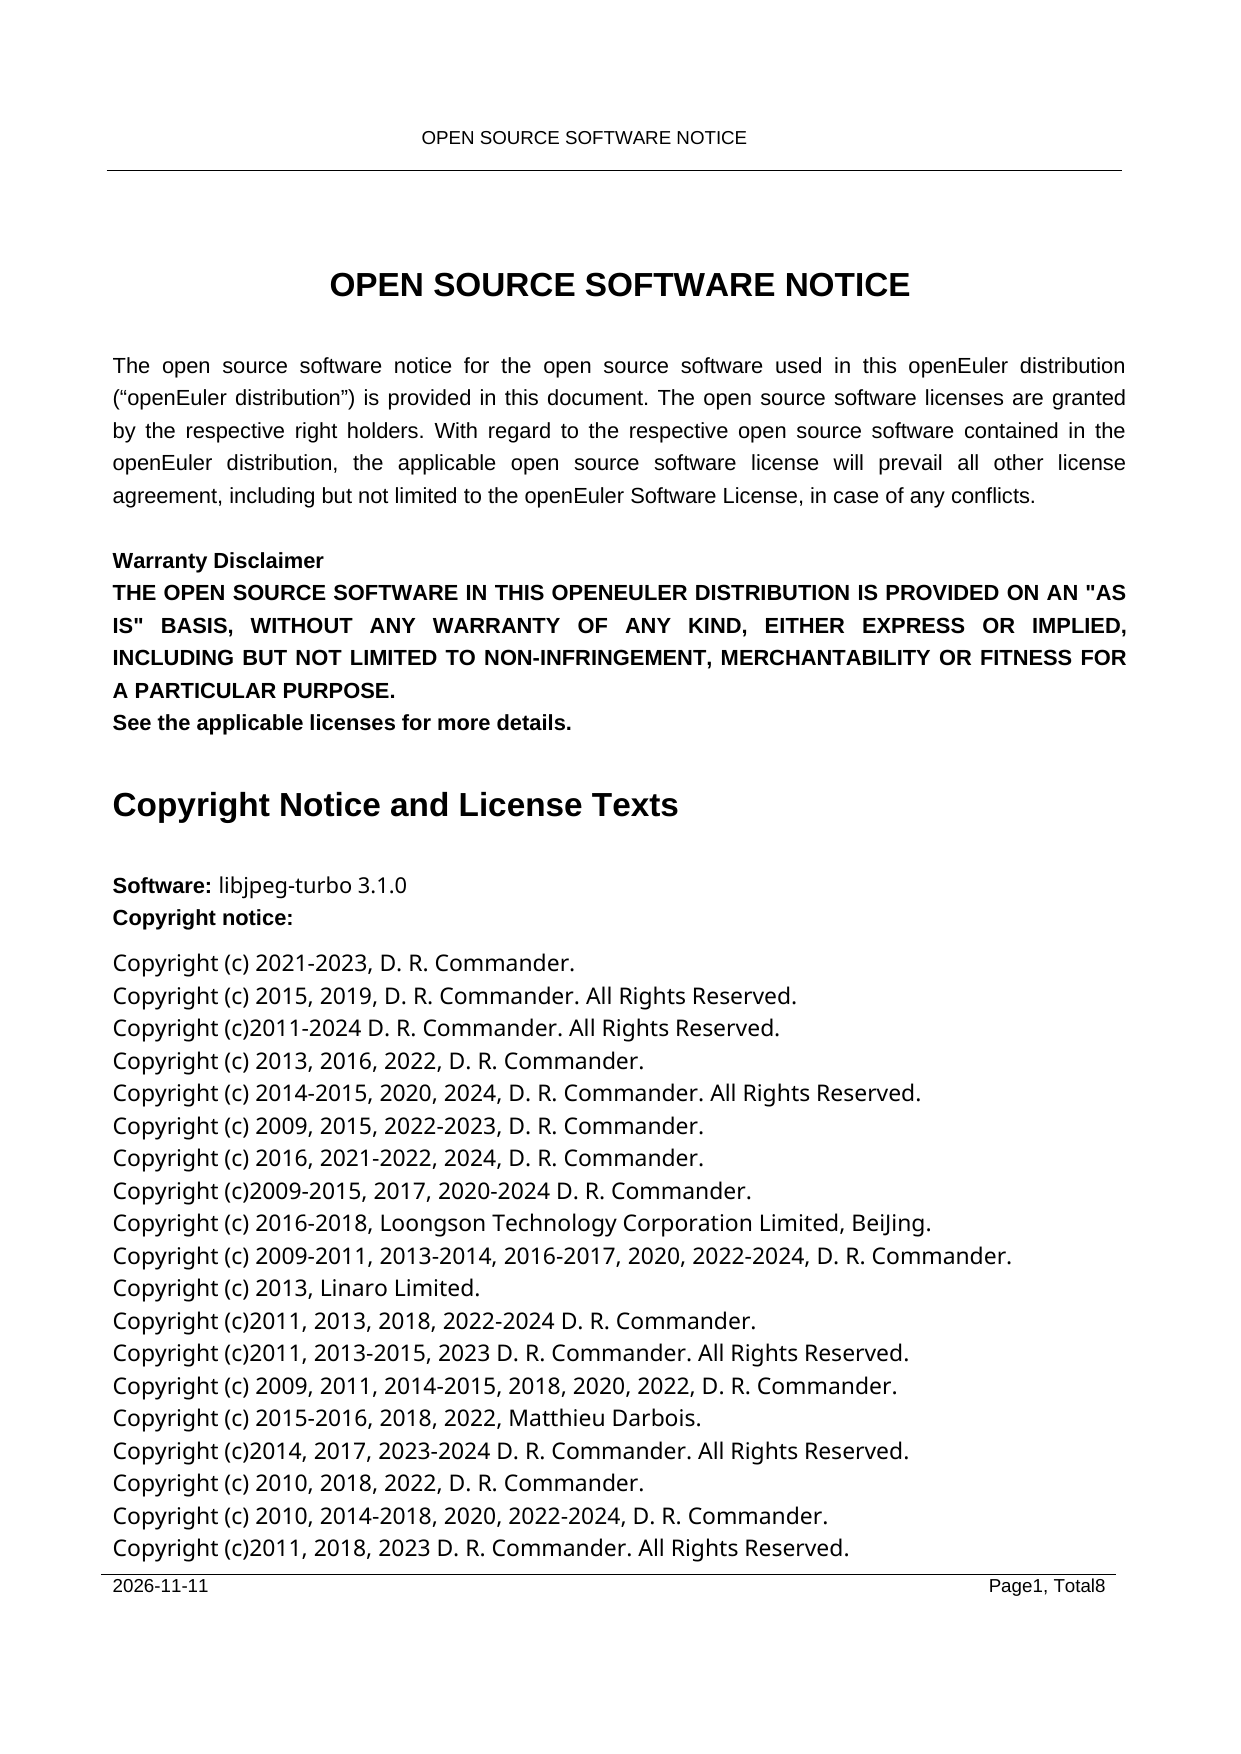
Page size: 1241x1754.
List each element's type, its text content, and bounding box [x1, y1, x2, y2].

text Copyright Notice and License Texts [112, 771, 1128, 836]
text The open source software notice for the open source software used in this openEuler distribution (“openEuler distribution”) is provided in this document. The open source software licenses are granted by the respective right holders. With regard to the respective open source software contained in the openEuler distribution, the applicable open source software license will prevail all other license agreement, including but not limited to the openEuler Software License, in case of any conflicts. [112, 349, 1128, 511]
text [112, 947, 1128, 1564]
text THE OPEN SOURCE SOFTWARE IN THIS OPENEULER DISTRIBUTION IS PROVIDED ON AN "AS IS" BASIS, WITHOUT ANY WARRANTY OF ANY KIND, EITHER EXPRESS OR IMPLIED, INCLUDING BUT NOT LIMITED TO NON-INFRINGEMENT, MERCHANTABILITY OR FITNESS FOR A PARTICULAR PURPOSE. See the applicable licenses for more details. [112, 576, 1128, 739]
text Warranty Disclaimer [112, 544, 1128, 576]
title Software: libjpeg-turbo 3.1.0 [112, 869, 1128, 901]
text Copyright notice: [112, 901, 1128, 934]
text OPEN SOURCE SOFTWARE NOTICE [112, 251, 1128, 316]
